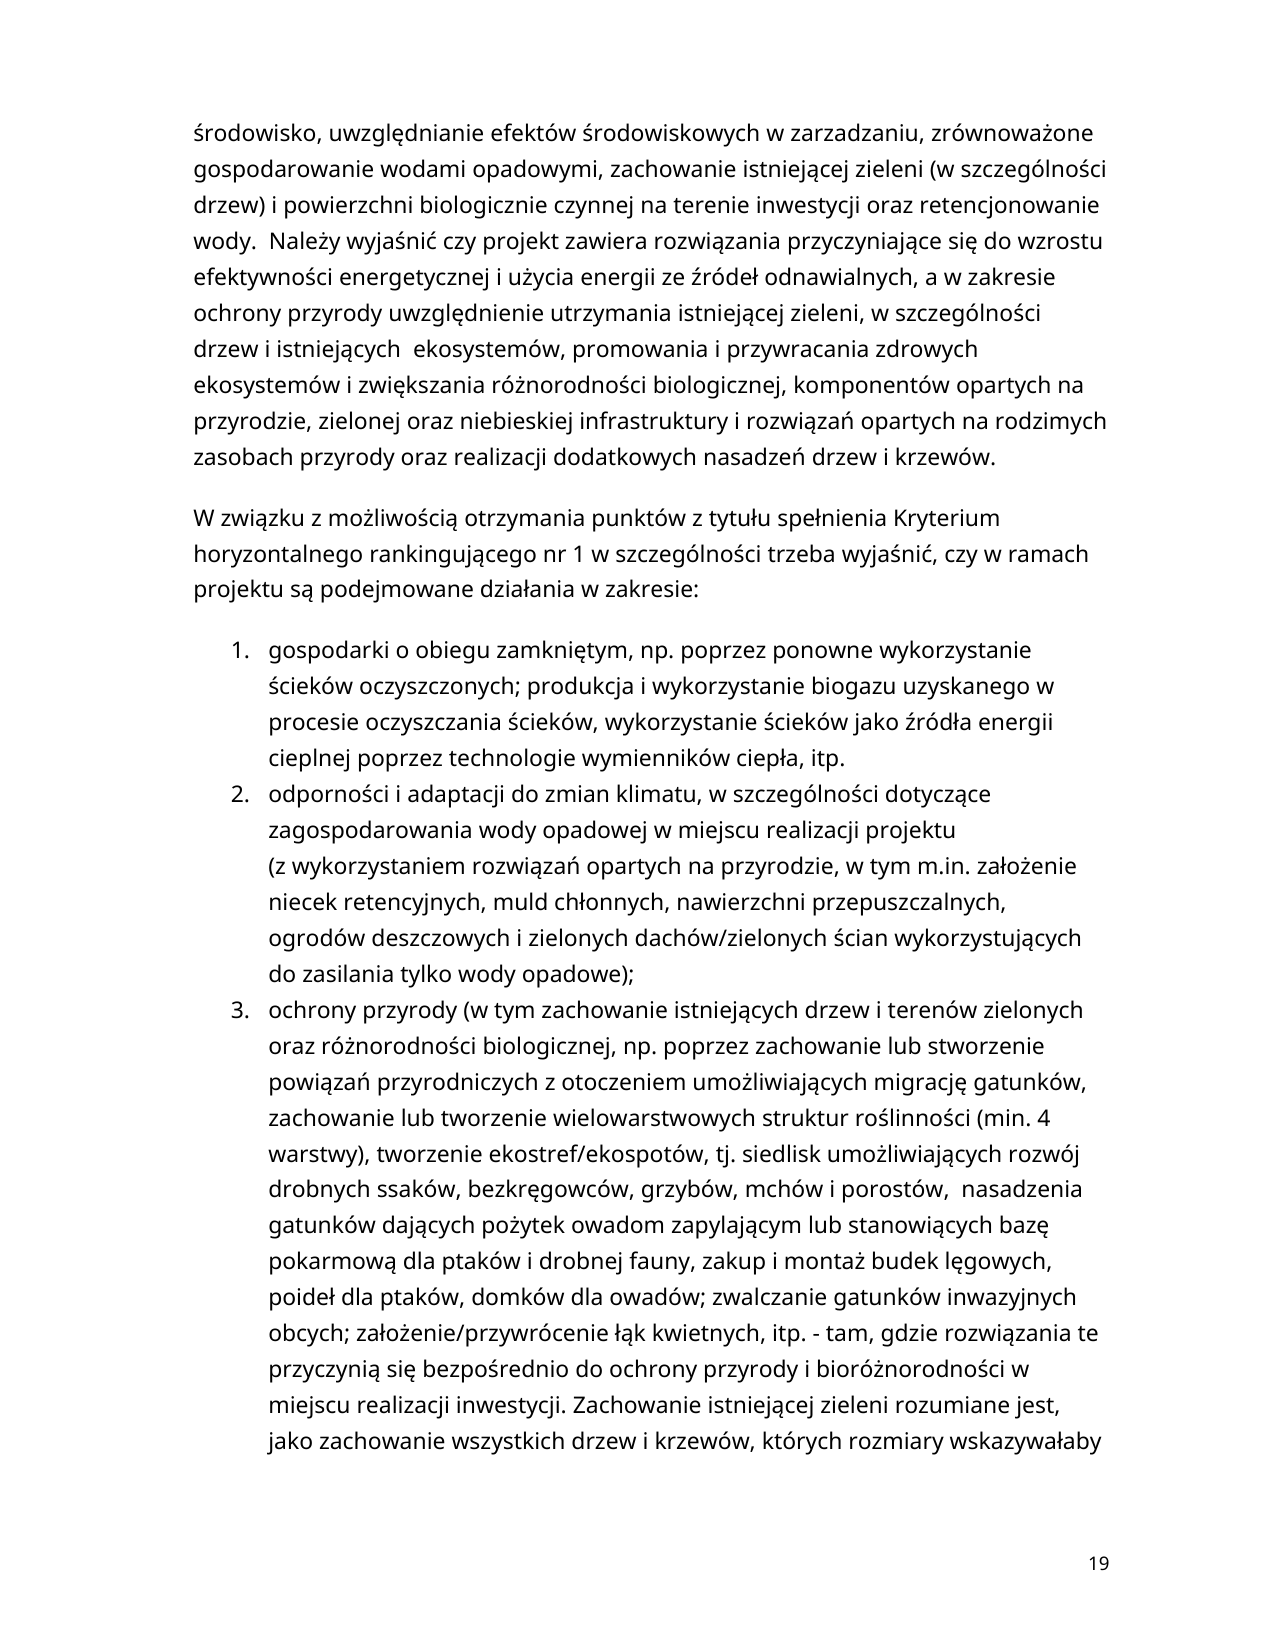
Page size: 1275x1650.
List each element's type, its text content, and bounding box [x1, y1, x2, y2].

list odporności i adaptacji do zmian klimatu, w szczególności dotyczące zagospodarowania wody opadowej w miejscu realizacji projektu (z wykorzystaniem rozwiązań opartych na przyrodzie, w tym m.in. założenie niecek retencyjnych, muld chłonnych, nawierzchni przepuszczalnych, ogrodów deszczowych i zielonych dachów/zielonych ścian wykorzystujących do zasilania tylko wody opadowe); [231, 778, 1109, 989]
list gospodarki o obiegu zamkniętym, np. poprzez ponowne wykorzystanie ścieków oczyszczonych; produkcja i wykorzystanie biogazu uzyskanego w procesie oczyszczania ścieków, wykorzystanie ścieków jako źródła energii cieplnej poprzez technologie wymienników ciepła, itp. [231, 634, 1109, 773]
text W związku z możliwością otrzymania punktów z tytułu spełnienia Kryterium horyzontalnego rankingującego nr 1 w szczególności trzeba wyjaśnić, czy w ramach projektu są podejmowane działania w zakresie: [193, 502, 1109, 605]
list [231, 994, 1109, 1456]
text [193, 117, 1109, 472]
